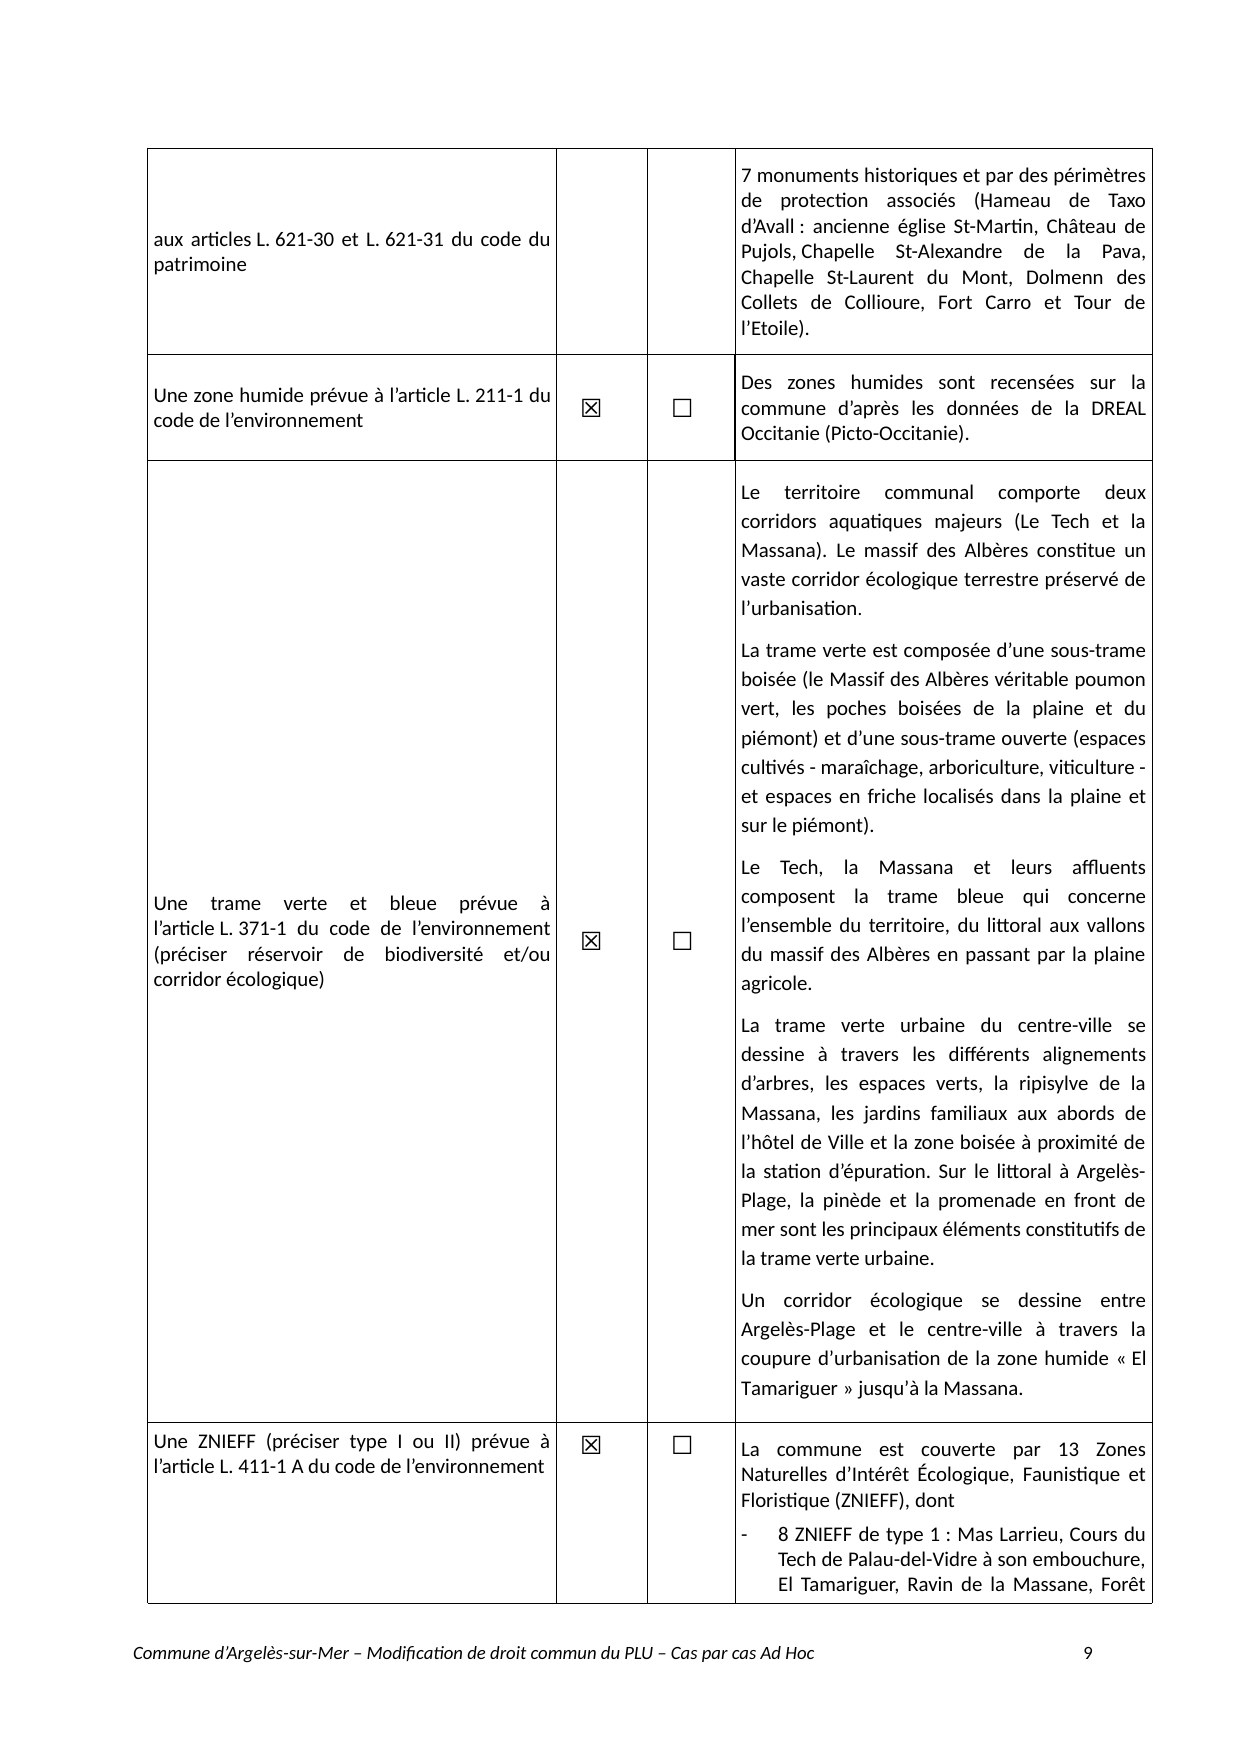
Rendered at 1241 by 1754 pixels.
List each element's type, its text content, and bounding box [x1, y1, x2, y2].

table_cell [148, 149, 556, 354]
table_cell Une trame verte et bleue prévue à l’article L. 371-1 du code de l’environnement (préciser réservoir de biodiversité et/ou corridor écologique) [148, 461, 556, 1422]
table_cell Le territoire communal comporte deux corridors aquatiques majeurs (Le Tech et la Massana). Le massif des Albères constitue un vaste corridor écologique terrestre préservé de l’urbanisation. La trame verte est composée d’une sous-trame boisée (le Massif des Albères véritable poumon vert, les poches boisées de la plaine et du piémont) et d’une sous-trame ouverte (espaces cultivés - maraîchage, arboriculture, viticulture - et espaces en friche localisés dans la plaine et sur le piémont). Le Tech, la Massana et leurs affluents composent la trame bleue qui concerne l’ensemble du territoire, du littoral aux vallons du massif des Albères en passant par la plaine agricole. La trame verte urbaine du centre-ville se dessine à travers les différents alignements d’arbres, les espaces verts, la ripisylve de la Massana, les jardins familiaux aux abords de l’hôtel de Ville et la zone boisée à proximité de la station d’épuration. Sur le littoral à Argelès-Plage, la pinède et la promenade en front de mer sont les principaux éléments constitutifs de la trame verte urbaine. Un corridor écologique se dessine entre Argelès-Plage et le centre-ville à travers la coupure d’urbanisation de la zone humide « El Tamariguer » jusqu’à la Massana. [736, 461, 1152, 1422]
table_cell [148, 1423, 556, 1603]
table_cell Une zone humide prévue à l’article L. 211-1 du code de l’environnement [148, 355, 556, 459]
